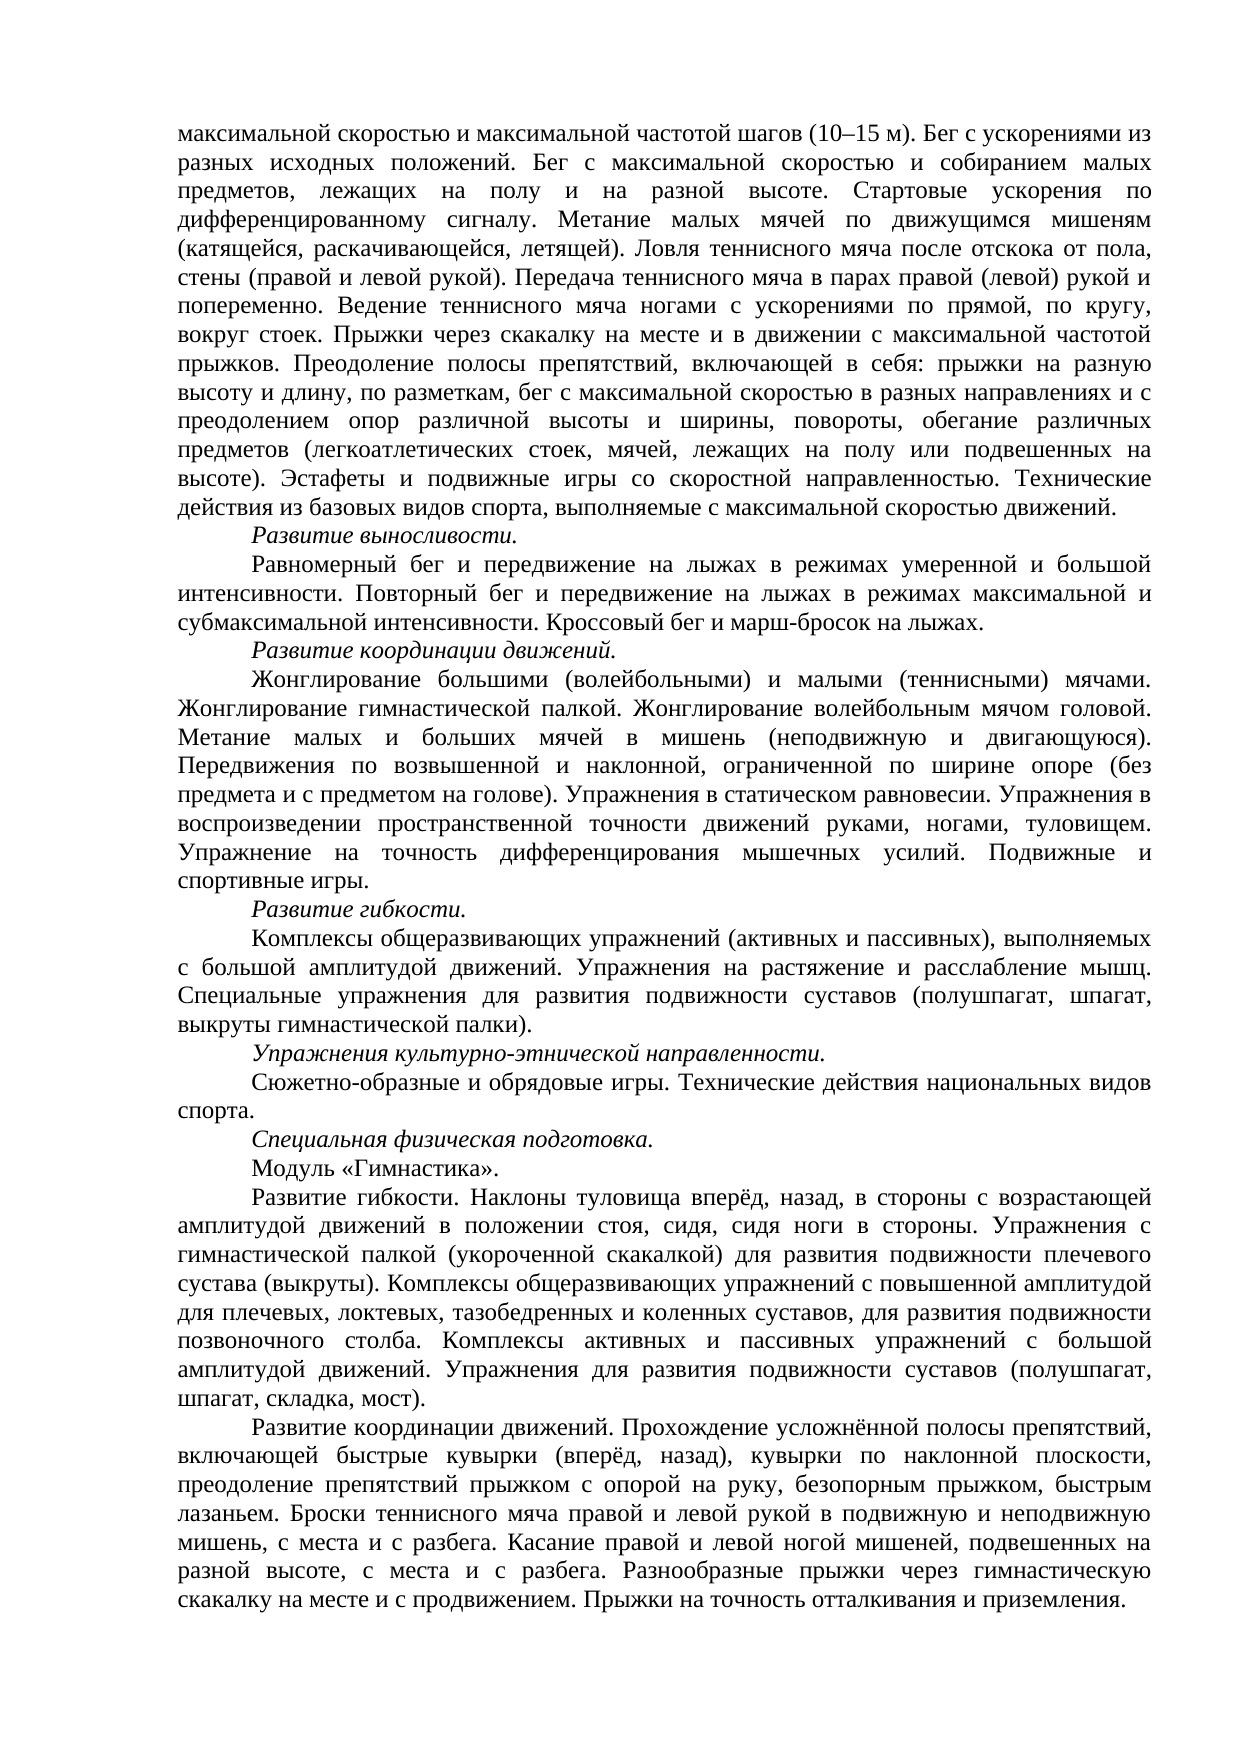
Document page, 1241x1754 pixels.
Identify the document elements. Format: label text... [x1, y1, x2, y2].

text Специальная физическая подготовка. [177, 1124, 1152, 1153]
text Развитие координации движений. [177, 636, 1152, 664]
text Развитие выносливости. [177, 521, 1152, 549]
text Упражнения культурно-этнической направленности. [177, 1038, 1152, 1067]
text Развитие гибкости. [177, 894, 1152, 923]
text Жонглирование большими (волейбольными) и малыми (теннисными) мячами. Жонглирование гимнастической палкой. Жонглирование волейбольным мячом головой. Метание малых и больших мячей в мишень (неподвижную и двигающуюся). Передвижения по возвышенной и наклонной, ограниченной по ширине опоре (без предмета и с предметом на голове). Упражнения в статическом равновесии. Упражнения в воспроизведении пространственной точности движений руками, ногами, туловищем. Упражнение на точность дифференцирования мышечных усилий. Подвижные и спортивные игры. [177, 664, 1152, 894]
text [177, 118, 1152, 521]
text Развитие гибкости. Наклоны туловища вперёд, назад, в стороны с возрастающей амплитудой движений в положении стоя, сидя, сидя ноги в стороны. Упражнения с гимнастической палкой (укороченной скакалкой) для развития подвижности плечевого сустава (выкруты). Комплексы общеразвивающих упражнений с повышенной амплитудой для плечевых, локтевых, тазобедренных и коленных суставов, для развития подвижности позвоночного столба. Комплексы активных и пассивных упражнений с большой амплитудой движений. Упражнения для развития подвижности суставов (полушпагат, шпагат, складка, мост). [177, 1182, 1152, 1412]
text Развитие координации движений. Прохождение усложнённой полосы препятствий, включающей быстрые кувырки (вперёд, назад), кувырки по наклонной плоскости, преодоление препятствий прыжком с опорой на руку, безопорным прыжком, быстрым лазаньем. Броски теннисного мяча правой и левой рукой в подвижную и неподвижную мишень, с места и с разбега. Касание правой и левой ногой мишеней, подвешенных на разной высоте, с места и с разбега. Разнообразные прыжки через гимнастическую скакалку на месте и с продвижением. Прыжки на точность отталкивания и приземления. [177, 1412, 1152, 1613]
text Модуль «Гимнастика». [177, 1153, 1152, 1182]
text Комплексы общеразвивающих упражнений (активных и пассивных), выполняемых с большой амплитудой движений. Упражнения на растяжение и расслабление мышц. Специальные упражнения для развития подвижности суставов (полушпагат, шпагат, выкруты гимнастической палки). [177, 923, 1152, 1038]
text Равномерный бег и передвижение на лыжах в режимах умеренной и большой интенсивности. Повторный бег и передвижение на лыжах в режимах максимальной и субмаксимальной интенсивности. Кроссовый бег и марш-бросок на лыжах. [177, 549, 1152, 636]
text Сюжетно-образные и обрядовые игры. Технические действия национальных видов спорта. [177, 1067, 1152, 1124]
